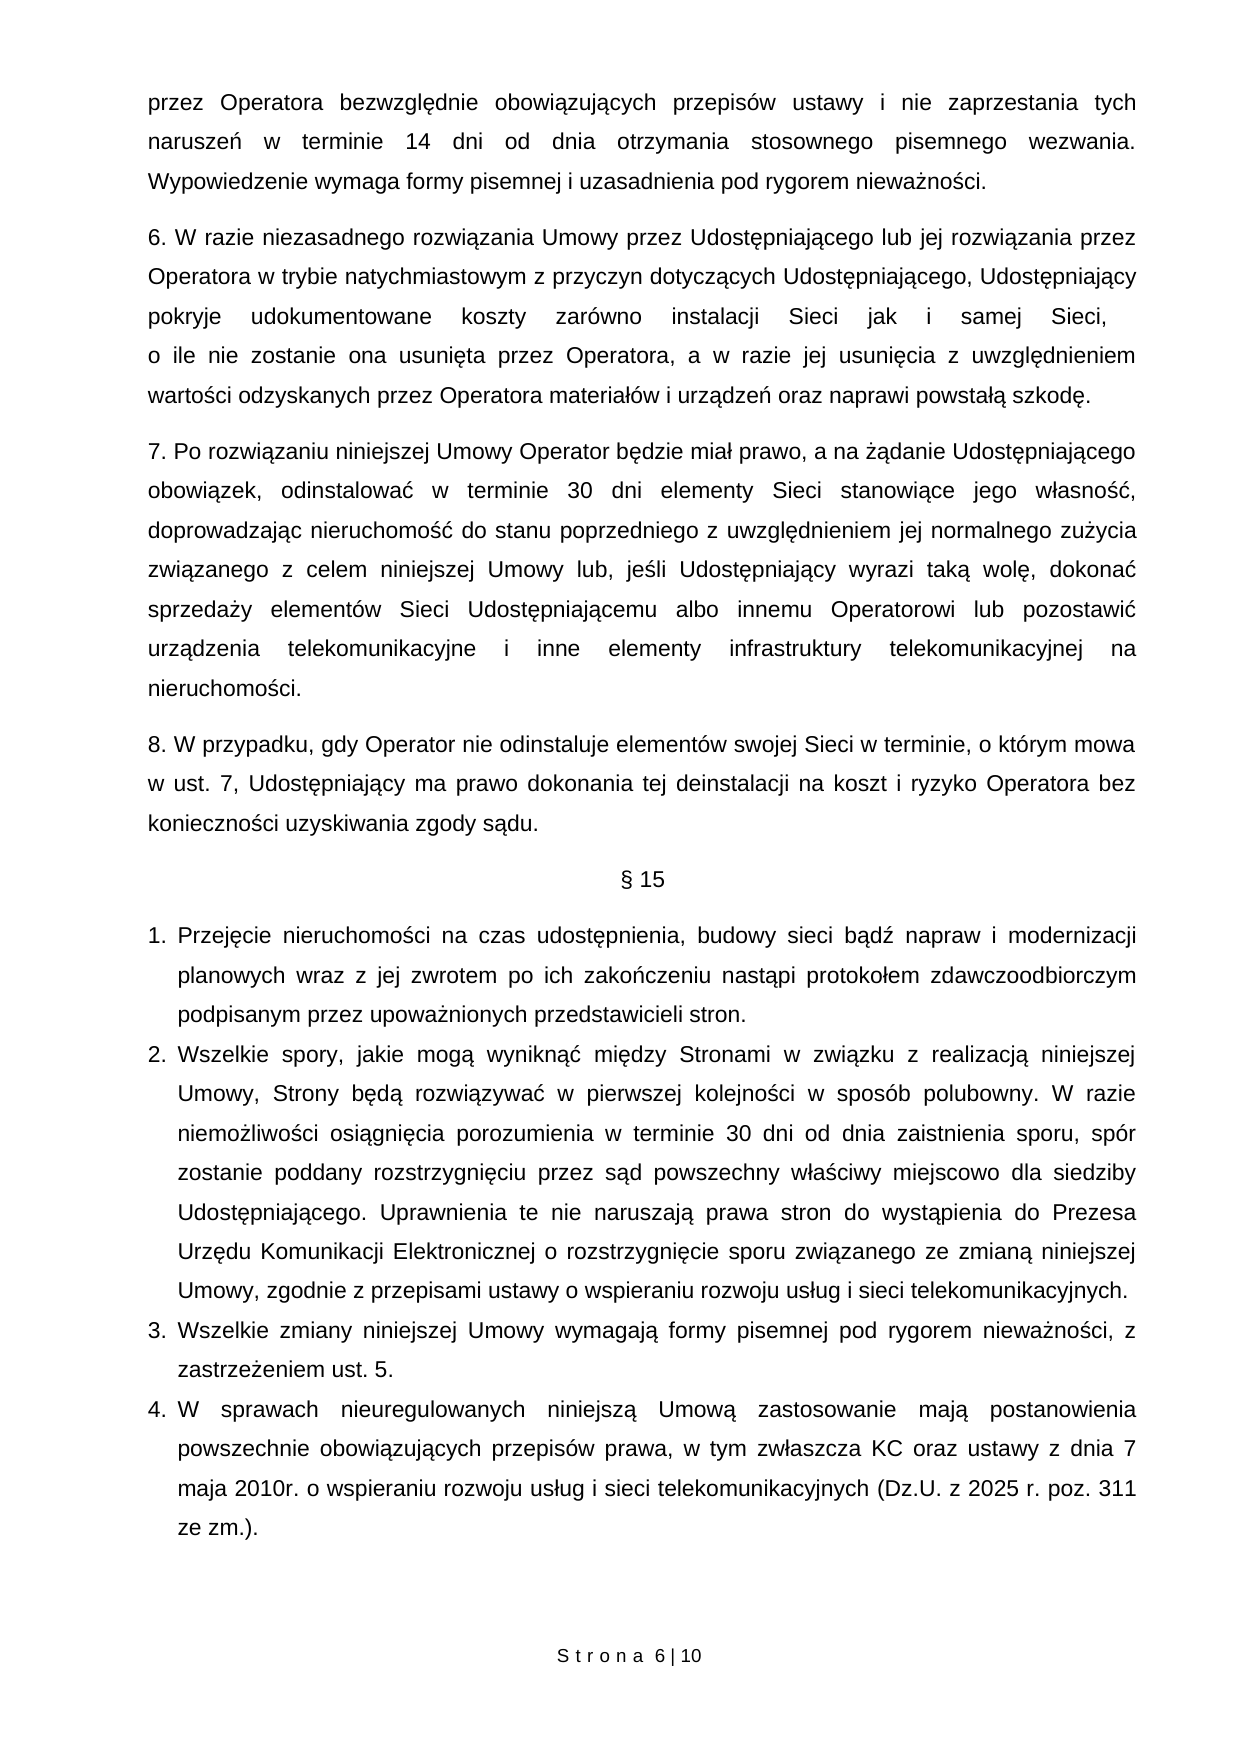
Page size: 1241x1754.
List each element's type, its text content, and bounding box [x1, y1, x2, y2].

text § 15 [148, 866, 1137, 892]
text 7. Po rozwiązaniu niniejszej Umowy Operator będzie miał prawo, a na żądanie Udostępniającego obowiązek, odinstalować w terminie 30 dni elementy Sieci stanowiące jego własność, doprowadzając nieruchomość do stanu poprzedniego z uwzględnieniem jej normalnego zużycia związanego z celem niniejszej Umowy lub, jeśli Udostępniający wyrazi taką wolę, dokonać sprzedaży elementów Sieci Udostępniającemu albo innemu Operatorowi lub pozostawić urządzenia telekomunikacyjne i inne elementy infrastruktury telekomunikacyjnej na nieruchomości. [148, 438, 1137, 701]
text 8. W przypadku, gdy Operator nie odinstaluje elementów swojej Sieci w terminie, o którym mowa w ust. 7, Udostępniający ma prawo dokonania tej deinstalacji na koszt i ryzyko Operatora bez konieczności uzyskiwania zgody sądu. [148, 731, 1137, 836]
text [148, 89, 1137, 194]
list Wszelkie zmiany niniejszej Umowy wymagają formy pisemnej pod rygorem nieważności, z zastrzeżeniem ust. 5. [148, 1317, 1137, 1383]
list Przejęcie nieruchomości na czas udostępnienia, budowy sieci bądź napraw i modernizacji planowych wraz z jej zwrotem po ich zakończeniu nastąpi protokołem zdawczoodbiorczym podpisanym przez upoważnionych przedstawicieli stron. [148, 922, 1137, 1027]
text 6. W razie niezasadnego rozwiązania Umowy przez Udostępniającego lub jej rozwiązania przez Operatora w trybie natychmiastowym z przyczyn dotyczących Udostępniającego, Udostępniający pokryje udokumentowane koszty zarówno instalacji Sieci jak i samej Sieci, o ile nie zostanie ona usunięta przez Operatora, a w razie jej usunięcia z uwzględnieniem wartości odzyskanych przez Operatora materiałów i urządzeń oraz naprawi powstałą szkodę. [148, 224, 1137, 408]
list W sprawach nieuregulowanych niniejszą Umową zastosowanie mają postanowienia powszechnie obowiązujących przepisów prawa, w tym zwłaszcza KC oraz ustawy z dnia 7 maja 2010r. o wspieraniu rozwoju usług i sieci telekomunikacyjnych (Dz.U. z 2025 r. poz. 311 ze zm.). [148, 1396, 1137, 1541]
list Wszelkie spory, jakie mogą wyniknąć między Stronami w związku z realizacją niniejszej Umowy, Strony będą rozwiązywać w pierwszej kolejności w sposób polubowny. W razie niemożliwości osiągnięcia porozumienia w terminie 30 dni od dnia zaistnienia sporu, spór zostanie poddany rozstrzygnięciu przez sąd powszechny właściwy miejscowo dla siedziby Udostępniającego. Uprawnienia te nie naruszają prawa stron do wystąpienia do Prezesa Urzędu Komunikacji Elektronicznej o rozstrzygnięcie sporu związanego ze zmianą niniejszej Umowy, zgodnie z przepisami ustawy o wspieraniu rozwoju usług i sieci telekomunikacyjnych. [148, 1041, 1137, 1304]
